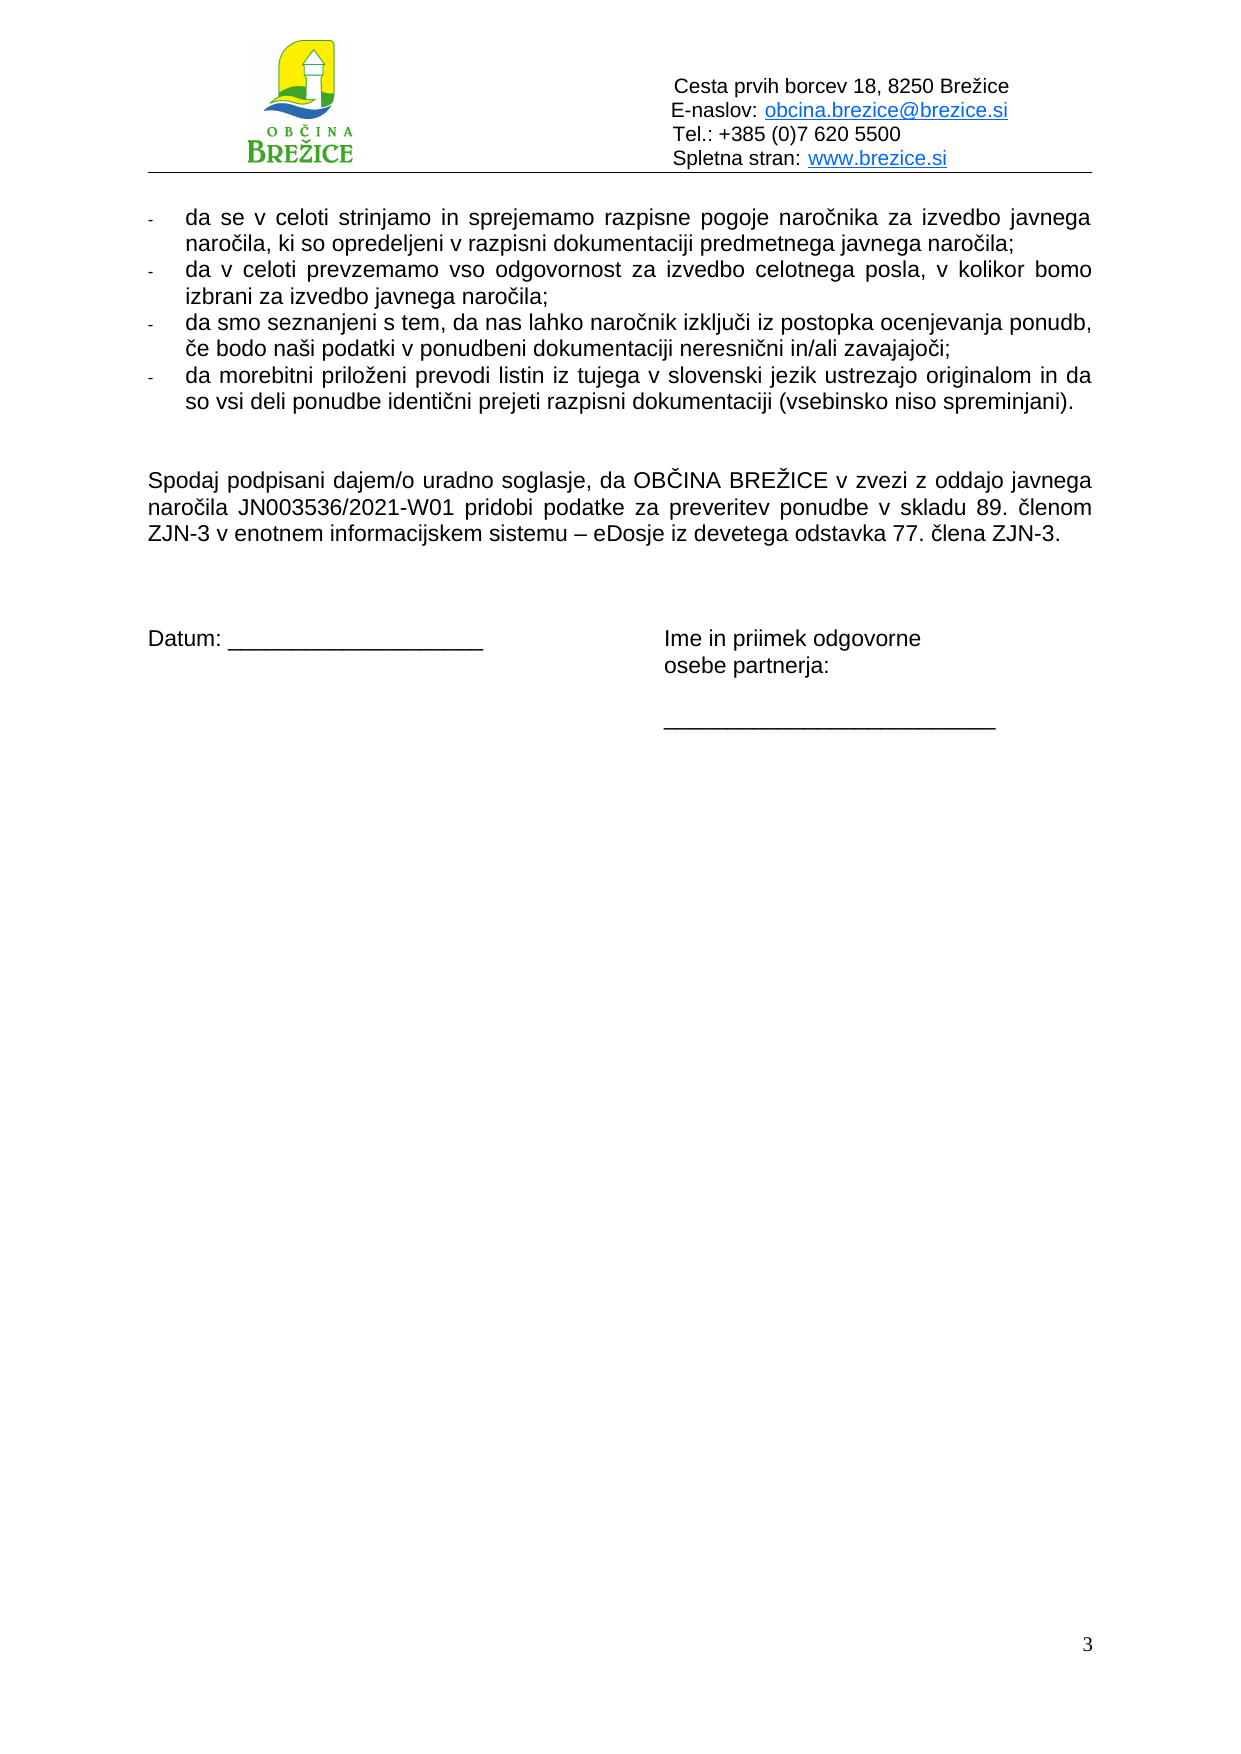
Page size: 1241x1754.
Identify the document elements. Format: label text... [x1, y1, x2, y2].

text Spodaj podpisani dajem/o uradno soglasje, da OBČINA BREŽICE v zvezi z oddajo javnega naročila JN003536/2021-W01 pridobi podatke za preveritev ponudbe v skladu 89. členom ZJN-3 v enotnem informacijskem sistemu – eDosje iz devetega odstavka 77. člena ZJN-3. [148, 467, 1092, 546]
list da smo seznanjeni s tem, da nas lahko naročnik izključi iz postopka ocenjevanja ponudb, če bodo naši podatki v ponudbeni dokumentaciji neresnični in/ali zavajajoči; [148, 309, 1092, 362]
picture [247, 40, 353, 163]
text Datum: ____________________ Ime in priimek odgovorne [148, 625, 1092, 652]
text __________________________ [148, 704, 1092, 731]
list da se v celoti strinjamo in sprejemamo razpisne pogoje naročnika za izvedbo javnega naročila, ki so opredeljeni v razpisni dokumentaciji predmetnega javnega naročila; [148, 203, 1092, 256]
list da morebitni priloženi prevodi listin iz tujega v slovenski jezik ustrezajo originalom in da so vsi deli ponudbe identični prejeti razpisni dokumentaciji (vsebinsko niso spreminjani). [148, 362, 1092, 414]
list da v celoti prevzemamo vso odgovornost za izvedbo celotnega posla, v kolikor bomo izbrani za izvedbo javnega naročila; [148, 256, 1092, 309]
text osebe partnerja: [590, 652, 1092, 678]
